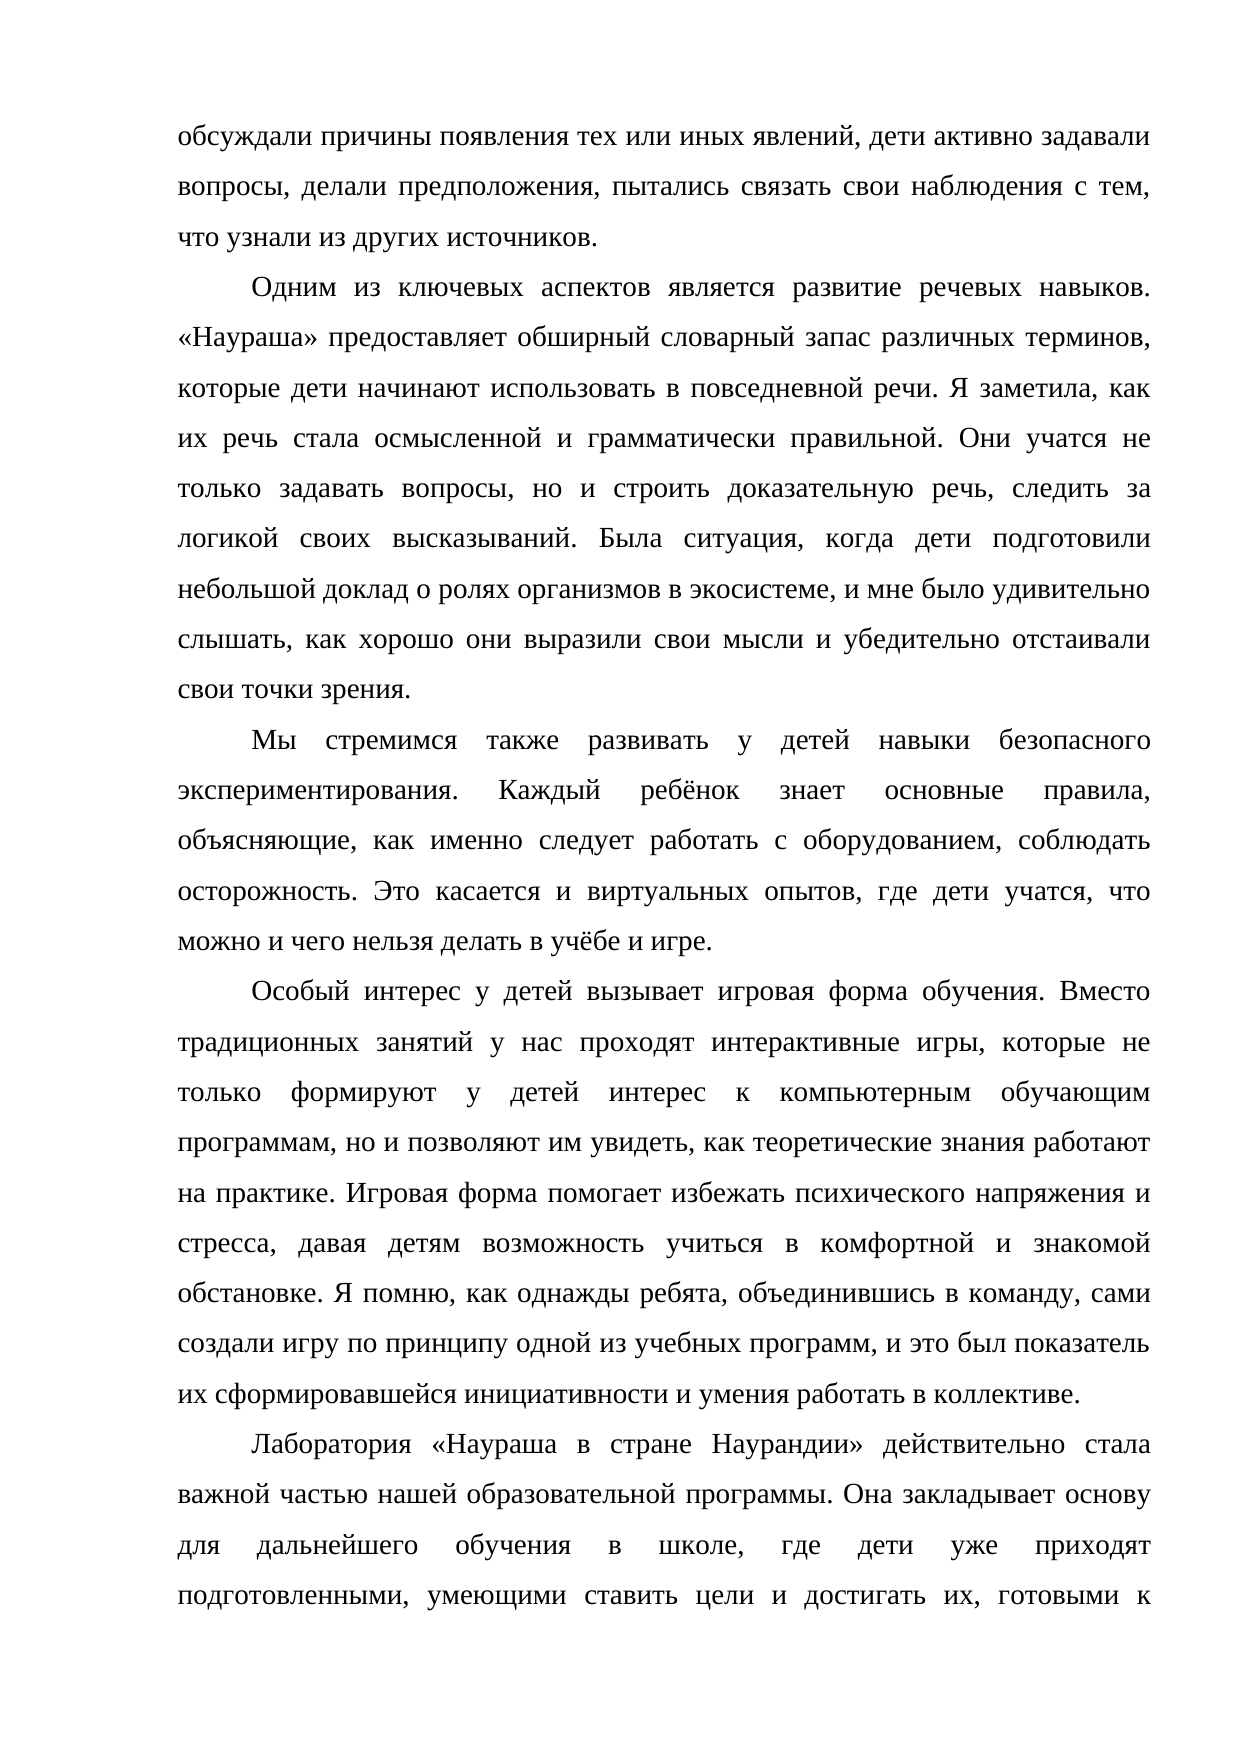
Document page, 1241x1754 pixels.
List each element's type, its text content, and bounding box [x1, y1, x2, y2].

text Мы стремимся также развивать у детей навыки безопасного экспериментирования. Каждый ребёнок знает основные правила, объясняющие, как именно следует работать с оборудованием, соблюдать осторожность. Это касается и виртуальных опытов, где дети учатся, что можно и чего нельзя делать в учёбе и игре. [177, 722, 1152, 957]
text Одним из ключевых аспектов является развитие речевых навыков. «Наураша» предоставляет обширный словарный запас различных терминов, которые дети начинают использовать в повседневной речи. Я заметила, как их речь стала осмысленной и грамматически правильной. Они учатся не только задавать вопросы, но и строить доказательную речь, следить за логикой своих высказываний. Была ситуация, когда дети подготовили небольшой доклад о ролях организмов в экосистеме, и мне было удивительно слышать, как хорошо они выразили свои мысли и убедительно отстаивали свои точки зрения. [177, 269, 1152, 705]
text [177, 1426, 1152, 1611]
text Особый интерес у детей вызывает игровая форма обучения. Вместо традиционных занятий у нас проходят интерактивные игры, которые не только формируют у детей интерес к компьютерным обучающим программам, но и позволяют им увидеть, как теоретические знания работают на практике. Игровая форма помогает избежать психического напряжения и стресса, давая детям возможность учиться в комфортной и знакомой обстановке. Я помню, как однажды ребята, объединившись в команду, сами создали игру по принципу одной из учебных программ, и это был показатель их сформировавшейся инициативности и умения работать в коллективе. [177, 973, 1152, 1409]
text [177, 118, 1152, 252]
